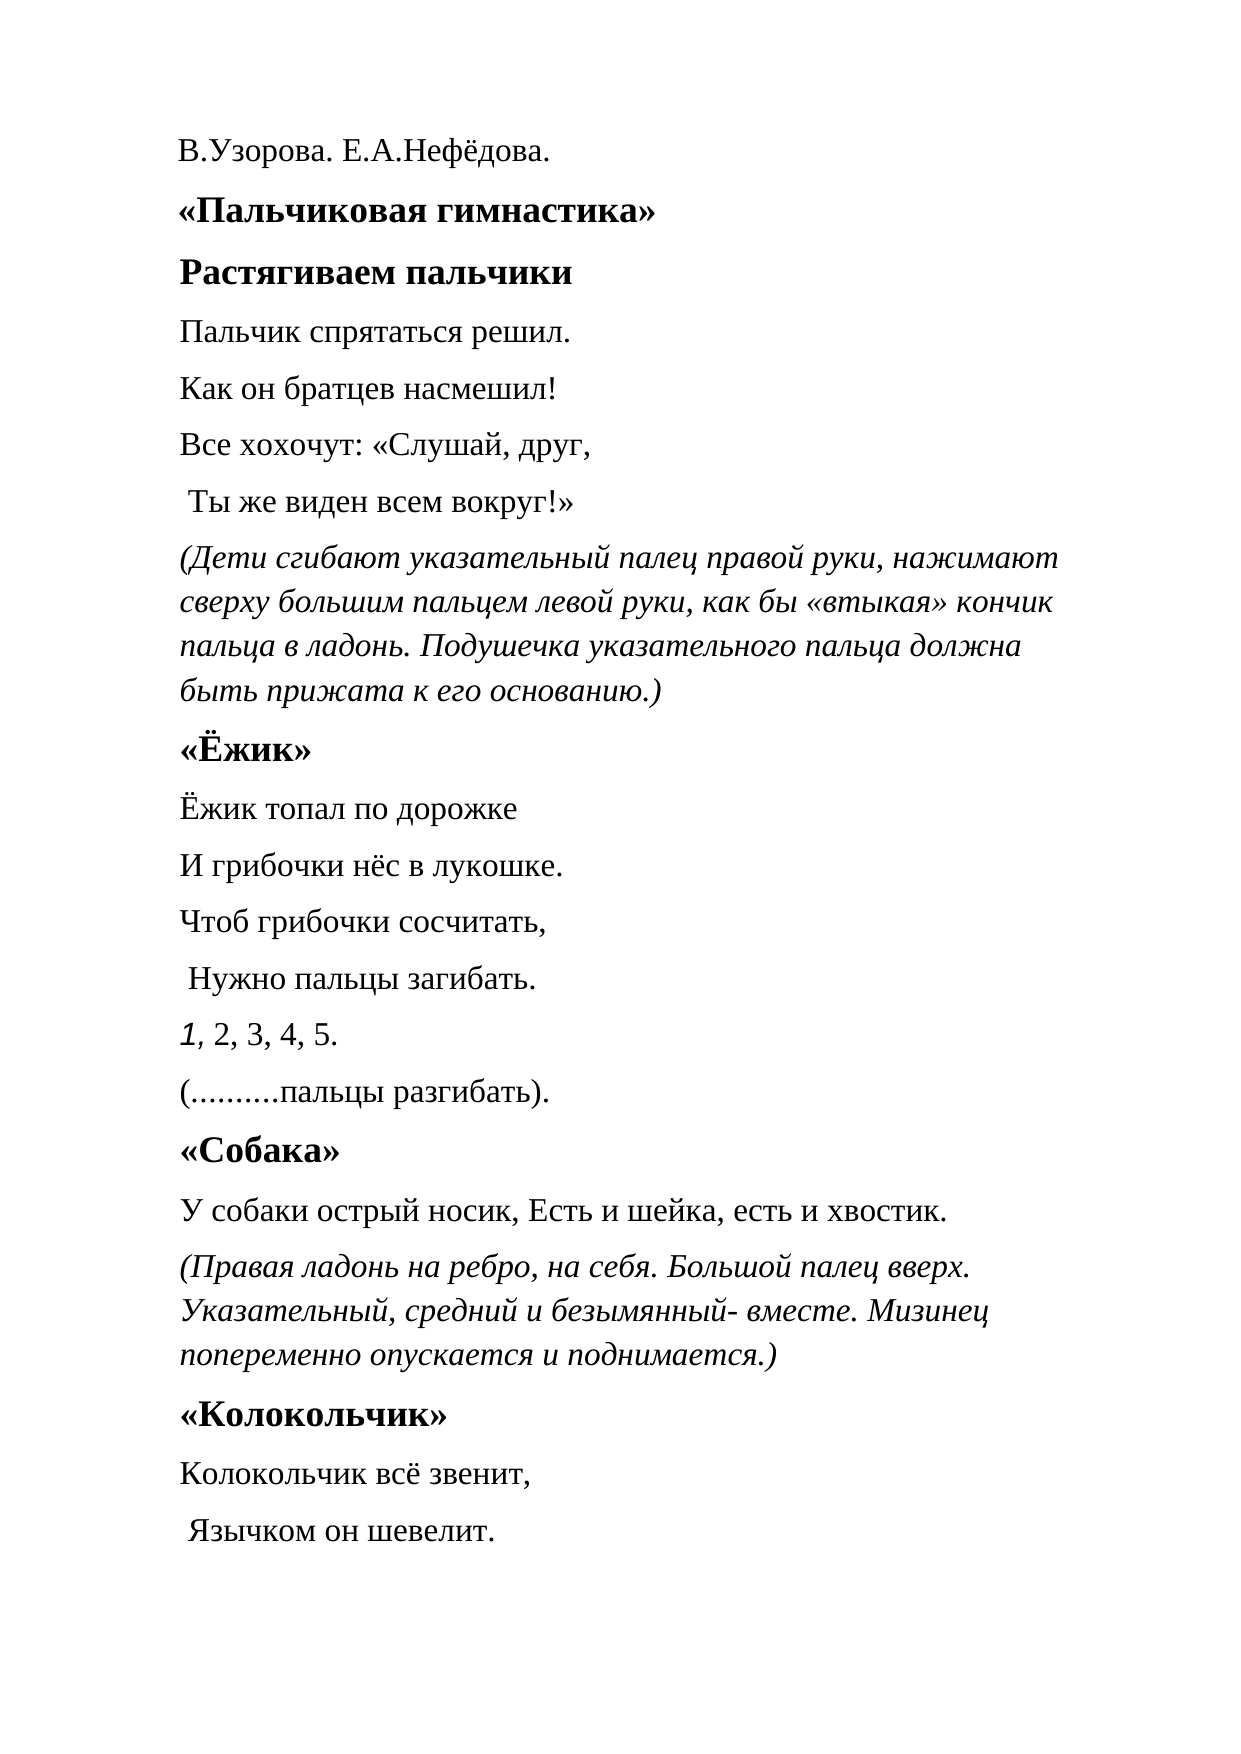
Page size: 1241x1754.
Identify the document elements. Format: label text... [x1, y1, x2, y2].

text Чтоб грибочки сосчитать, [179, 902, 1104, 940]
text Ёжик топал по дорожке [179, 788, 1104, 827]
text Пальчик спрятаться решил. [179, 311, 1104, 350]
text Ты же виден всем вокруг!» [179, 481, 1104, 519]
list 2, 3, 4, 5. [179, 1015, 1152, 1053]
text Нужно пальцы загибать. [179, 958, 1104, 996]
text У собаки острый носик, Есть и шейка, есть и хвостик. [179, 1190, 1122, 1228]
text «Пальчиковая гимнастика» [177, 187, 1104, 230]
text Как он братцев насмешил! [179, 368, 1104, 406]
text Растягиваем пальчики [179, 249, 1152, 292]
text ( пальцы разгибать). [179, 1071, 1152, 1109]
text Язычком он шевелит. [179, 1510, 1122, 1548]
text Все хохочут: «Слушай, друг, [179, 424, 1104, 463]
text И грибочки нёс в лукошке. [179, 845, 1104, 883]
text В.Узорова. Е.А.Нефёдова. [177, 131, 1104, 169]
text «Колокольчик» [179, 1391, 1152, 1434]
text (Правая ладонь на ребро, на себя. Большой палец вверх. Указательный, средний и безымянный- вместе. Мизинец попеременно опускается и поднимается.) [179, 1246, 1122, 1373]
text (Дети сгибают указательный палец правой руки, нажимают сверху большим пальцем левой руки, как бы «втыкая» кончик пальца в ладонь. Подушечка указательного пальца должна быть прижата к его основанию.) [179, 538, 1104, 708]
text «Ёжик» [179, 726, 1152, 769]
text «Собака» [179, 1128, 1152, 1171]
text Колокольчик всё звенит, [179, 1453, 1122, 1492]
